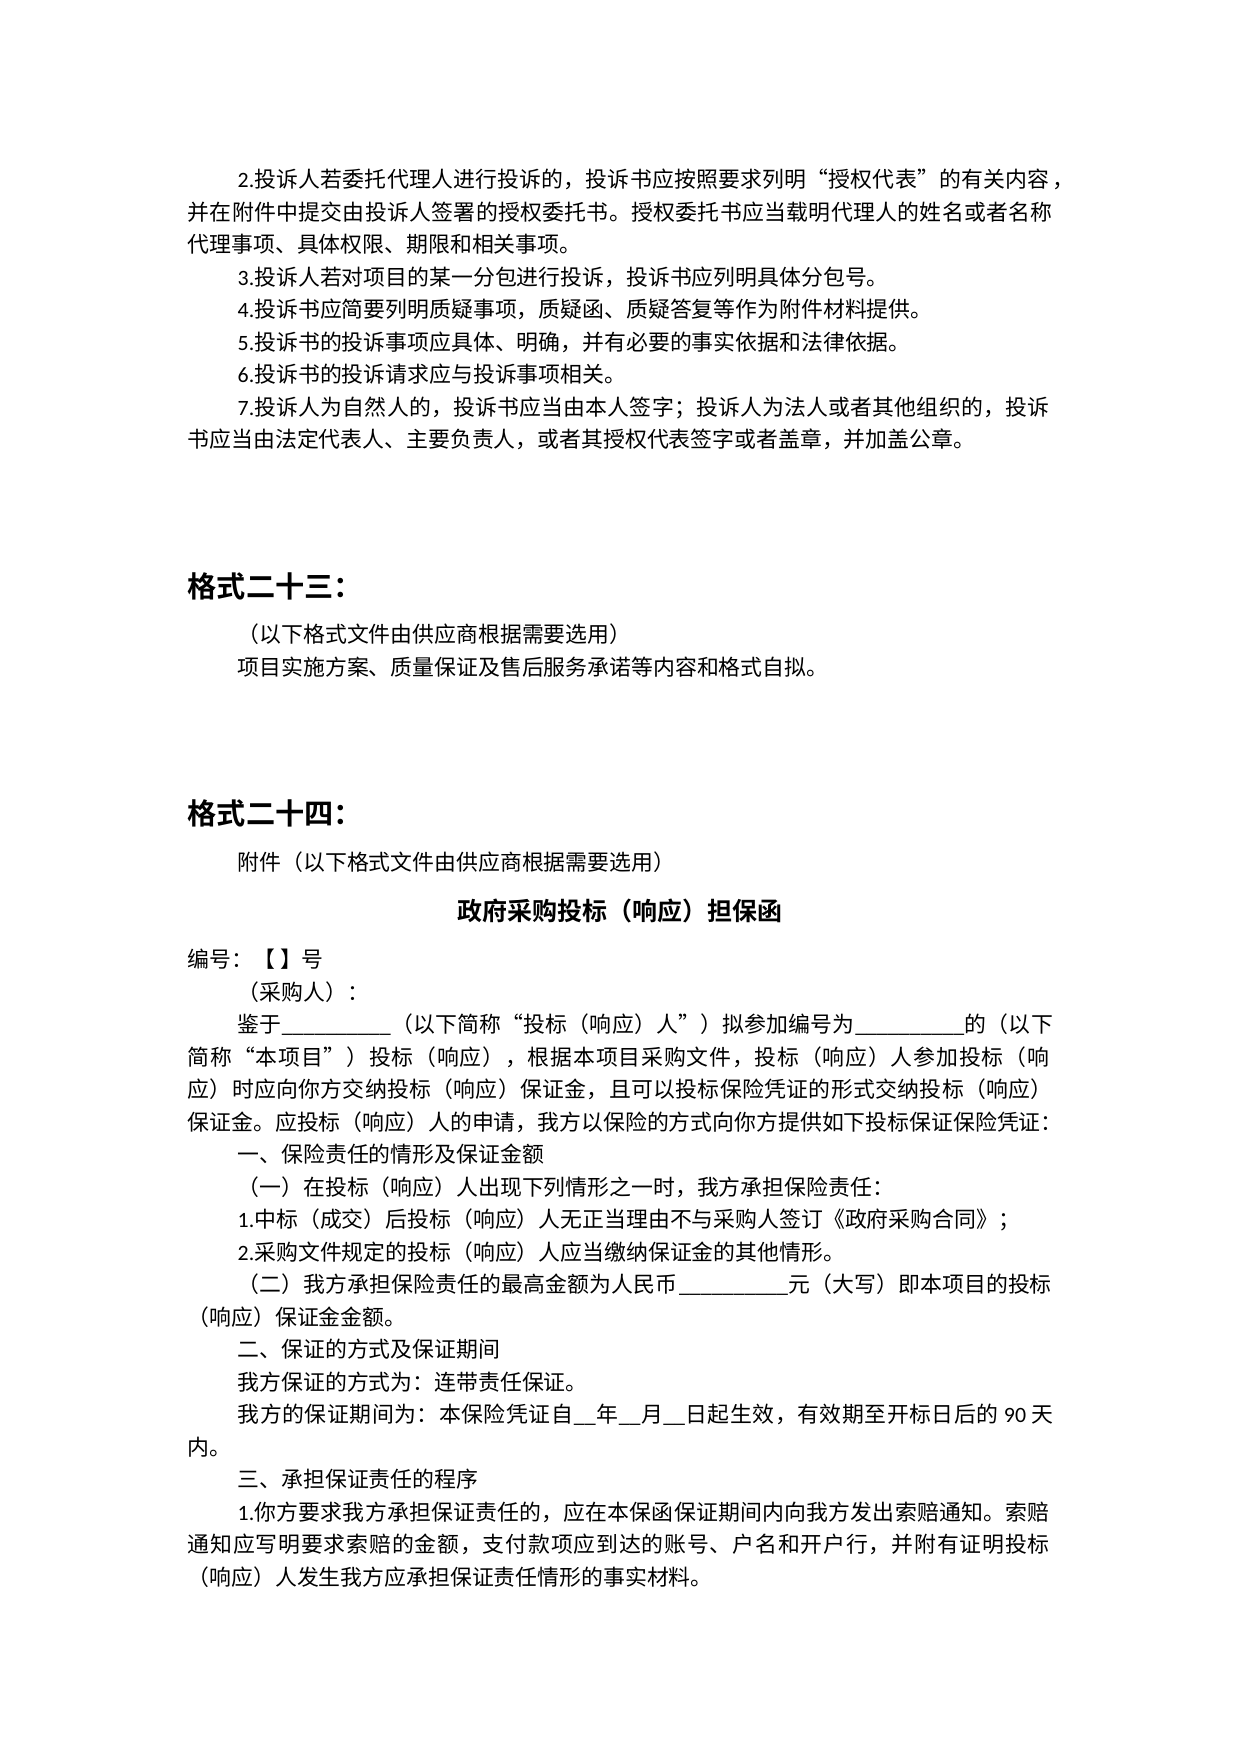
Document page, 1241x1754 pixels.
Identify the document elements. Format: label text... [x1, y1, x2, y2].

text 政府采购投标（响应）担保函 [187, 877, 1053, 942]
text 我方保证的方式为：连带责任保证。 [187, 1364, 1053, 1397]
text 2.采购文件规定的投标（响应）人应当缴纳保证金的其他情形。 [187, 1234, 1053, 1267]
text 格式二十四： [187, 779, 1053, 844]
text 6.投诉书的投诉请求应与投诉事项相关。 [187, 357, 1053, 389]
text 三、承担保证责任的程序 [187, 1462, 1053, 1494]
text 1.你方要求我方承担保证责任的，应在本保函保证期间内向我方发出索赔通知。索赔通知应写明要求索赔的金额，支付款项应到达的账号、户名和开户行，并附有证明投标（响应）人发生我方应承担保证责任情形的事实材料。 [187, 1494, 1053, 1592]
text （以下格式文件由供应商根据需要选用） [187, 617, 1053, 649]
text 3.投诉人若对项目的某一分包进行投诉，投诉书应列明具体分包号。 [187, 259, 1053, 292]
text （采购人）： [187, 974, 1053, 1007]
text 编号：【 】号 [187, 942, 1053, 974]
text 二、保证的方式及保证期间 [187, 1332, 1053, 1364]
text 格式二十三： [187, 552, 1053, 617]
text 4.投诉书应简要列明质疑事项，质疑函、质疑答复等作为附件材料提供。 [187, 292, 1053, 324]
text 2.投诉人若委托代理人进行投诉的，投诉书应按照要求列明“授权代表”的有关内容，并在附件中提交由投诉人签署的授权委托书。授权委托书应当载明代理人的姓名或者名称、代理事项、具体权限、期限和相关事项。 [187, 162, 1053, 259]
text 项目实施方案、质量保证及售后服务承诺等内容和格式自拟。 [187, 649, 1053, 682]
text 一、保险责任的情形及保证金额 [187, 1137, 1053, 1169]
text 7.投诉人为自然人的，投诉书应当由本人签字；投诉人为法人或者其他组织的，投诉书应当由法定代表人、主要负责人，或者其授权代表签字或者盖章，并加盖公章。 [187, 389, 1053, 454]
text 附件（以下格式文件由供应商根据需要选用） [187, 844, 1053, 877]
text （二）我方承担保险责任的最高金额为人民币__________元（大写）即本项目的投标（响应）保证金金额。 [187, 1267, 1053, 1332]
text 我方的保证期间为：本保险凭证自__年__月__日起生效，有效期至开标日后的90天内。 [187, 1397, 1053, 1462]
text 5.投诉书的投诉事项应具体、明确，并有必要的事实依据和法律依据。 [187, 324, 1053, 357]
text 鉴于__________（以下简称“投标（响应）人”）拟参加编号为__________的（以下简称“本项目”）投标（响应），根据本项目采购文件，投标（响应）人参加投标（响应）时应向你方交纳投标（响应）保证金，且可以投标保险凭证的形式交纳投标（响应）保证金。应投标（响应）人的申请，我方以保险的方式向你方提供如下投标保证保险凭证： [187, 1007, 1053, 1137]
text （一）在投标（响应）人出现下列情形之一时，我方承担保险责任： [187, 1169, 1053, 1202]
text 1.中标（成交）后投标（响应）人无正当理由不与采购人签订《政府采购合同》； [187, 1202, 1053, 1234]
